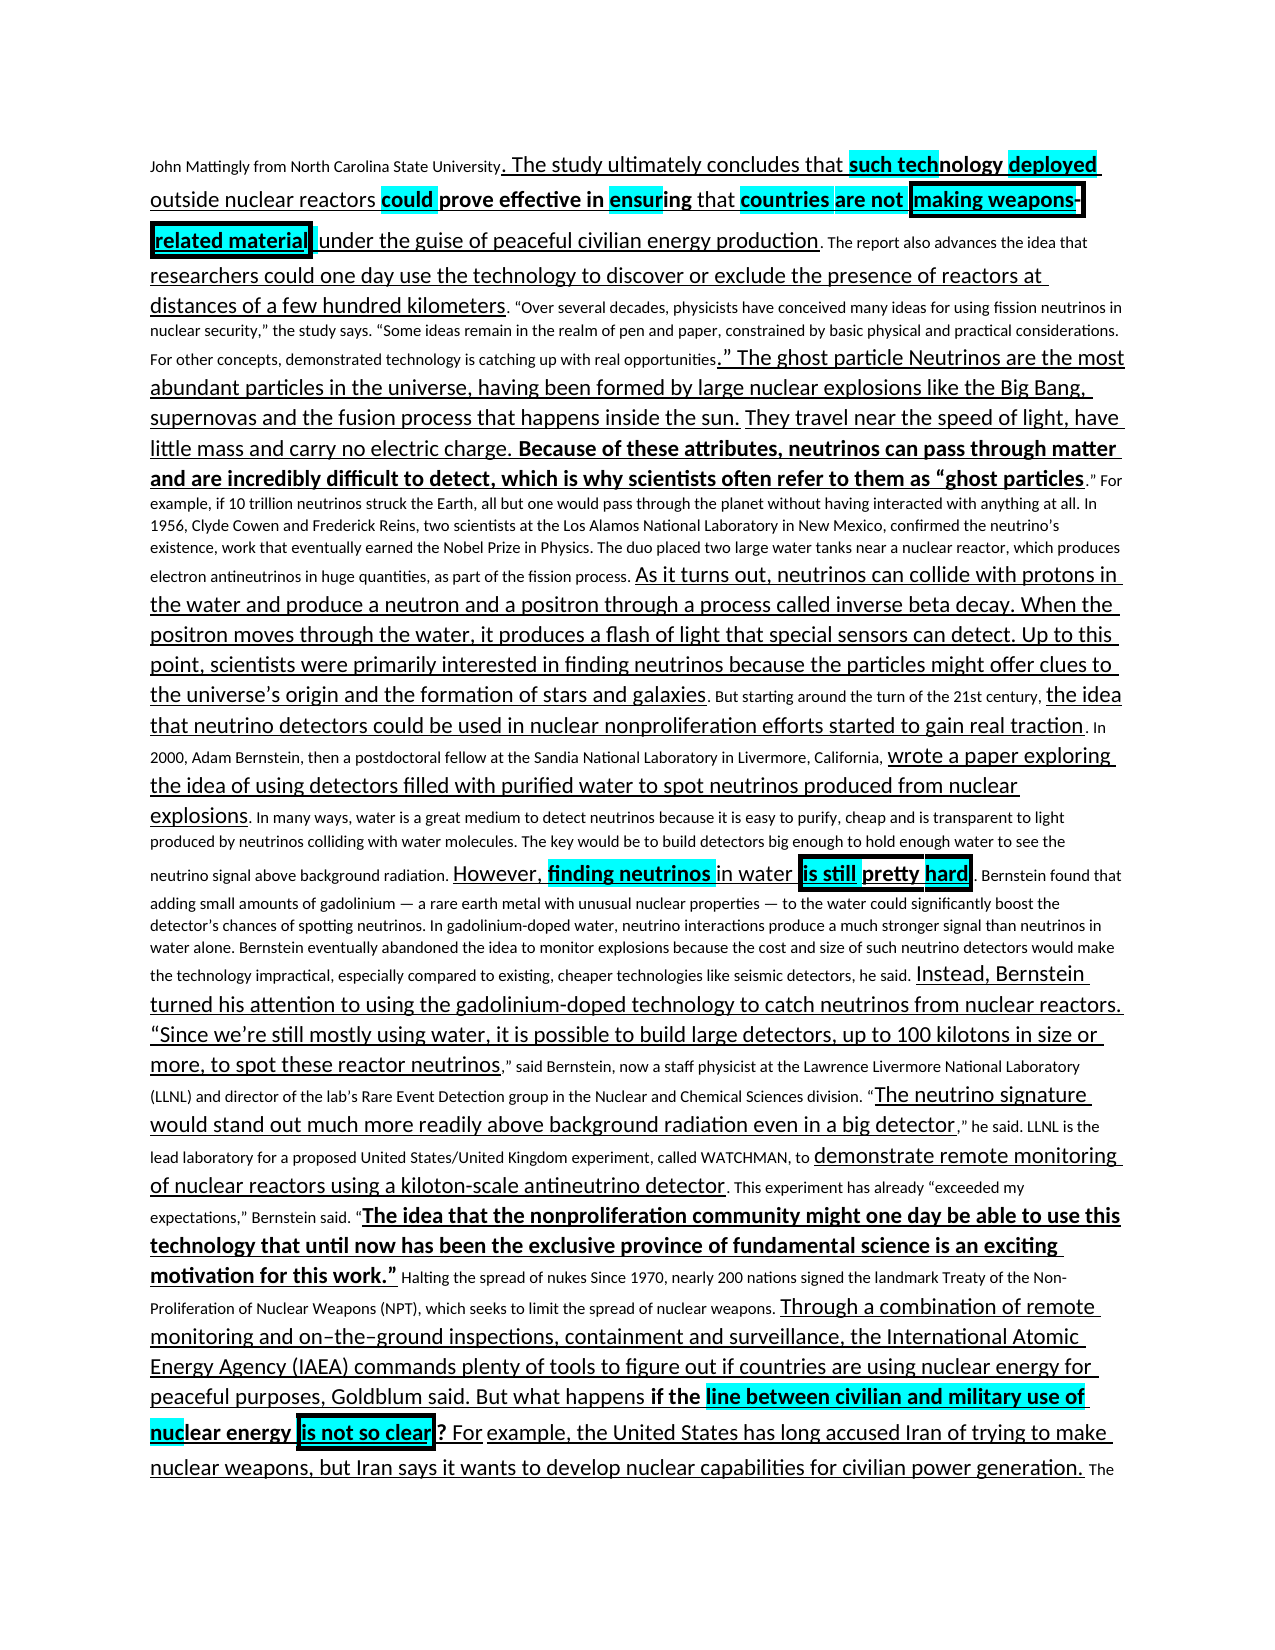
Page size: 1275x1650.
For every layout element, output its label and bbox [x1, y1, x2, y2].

text [150, 150, 1125, 1481]
